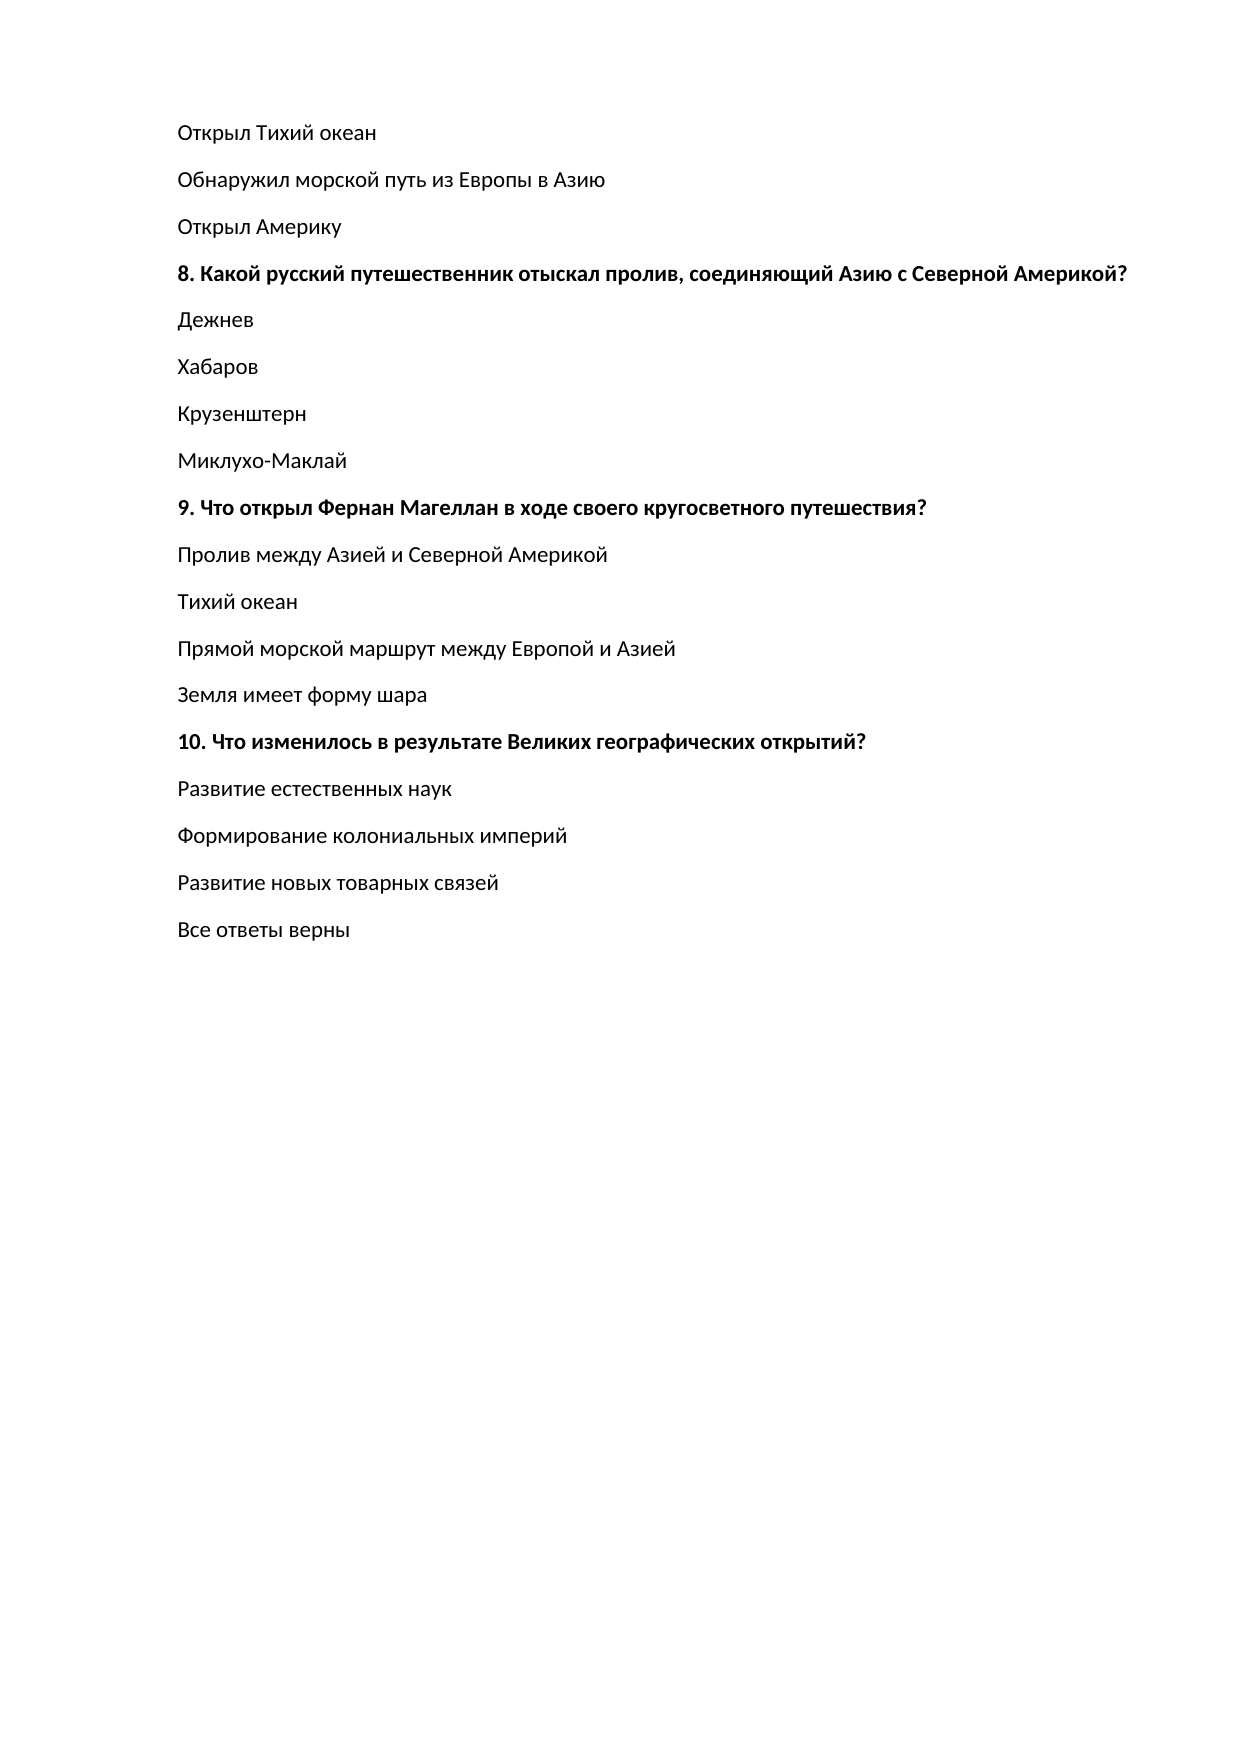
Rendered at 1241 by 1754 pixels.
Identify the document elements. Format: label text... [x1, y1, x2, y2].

text Крузенштерн [177, 399, 1152, 427]
text 10. Что изменилось в результате Великих географических открытий? [177, 727, 1152, 756]
text Обнаружил морской путь из Европы в Азию [177, 165, 1152, 193]
text Земля имеет форму шара [177, 681, 1152, 709]
text Дежнев [177, 306, 1152, 334]
text Хабаров [177, 352, 1152, 381]
text Пролив между Азией и Северной Америкой [177, 540, 1152, 568]
text Формирование колониальных империй [177, 821, 1152, 849]
text Прямой морской маршрут между Европой и Азией [177, 634, 1152, 662]
text Открыл Америку [177, 212, 1152, 240]
text Открыл Тихий океан [177, 118, 1152, 146]
text Тихий океан [177, 587, 1152, 615]
text 8. Какой русский путешественник отыскал пролив, соединяющий Азию с Северной Америкой? [177, 259, 1152, 287]
text Развитие новых товарных связей [177, 868, 1152, 896]
text Все ответы верны [177, 915, 1152, 943]
text Развитие естественных наук [177, 774, 1152, 802]
text 9. Что открыл Фернан Магеллан в ходе своего кругосветного путешествия? [177, 493, 1152, 521]
text Миклухо-Маклай [177, 446, 1152, 474]
